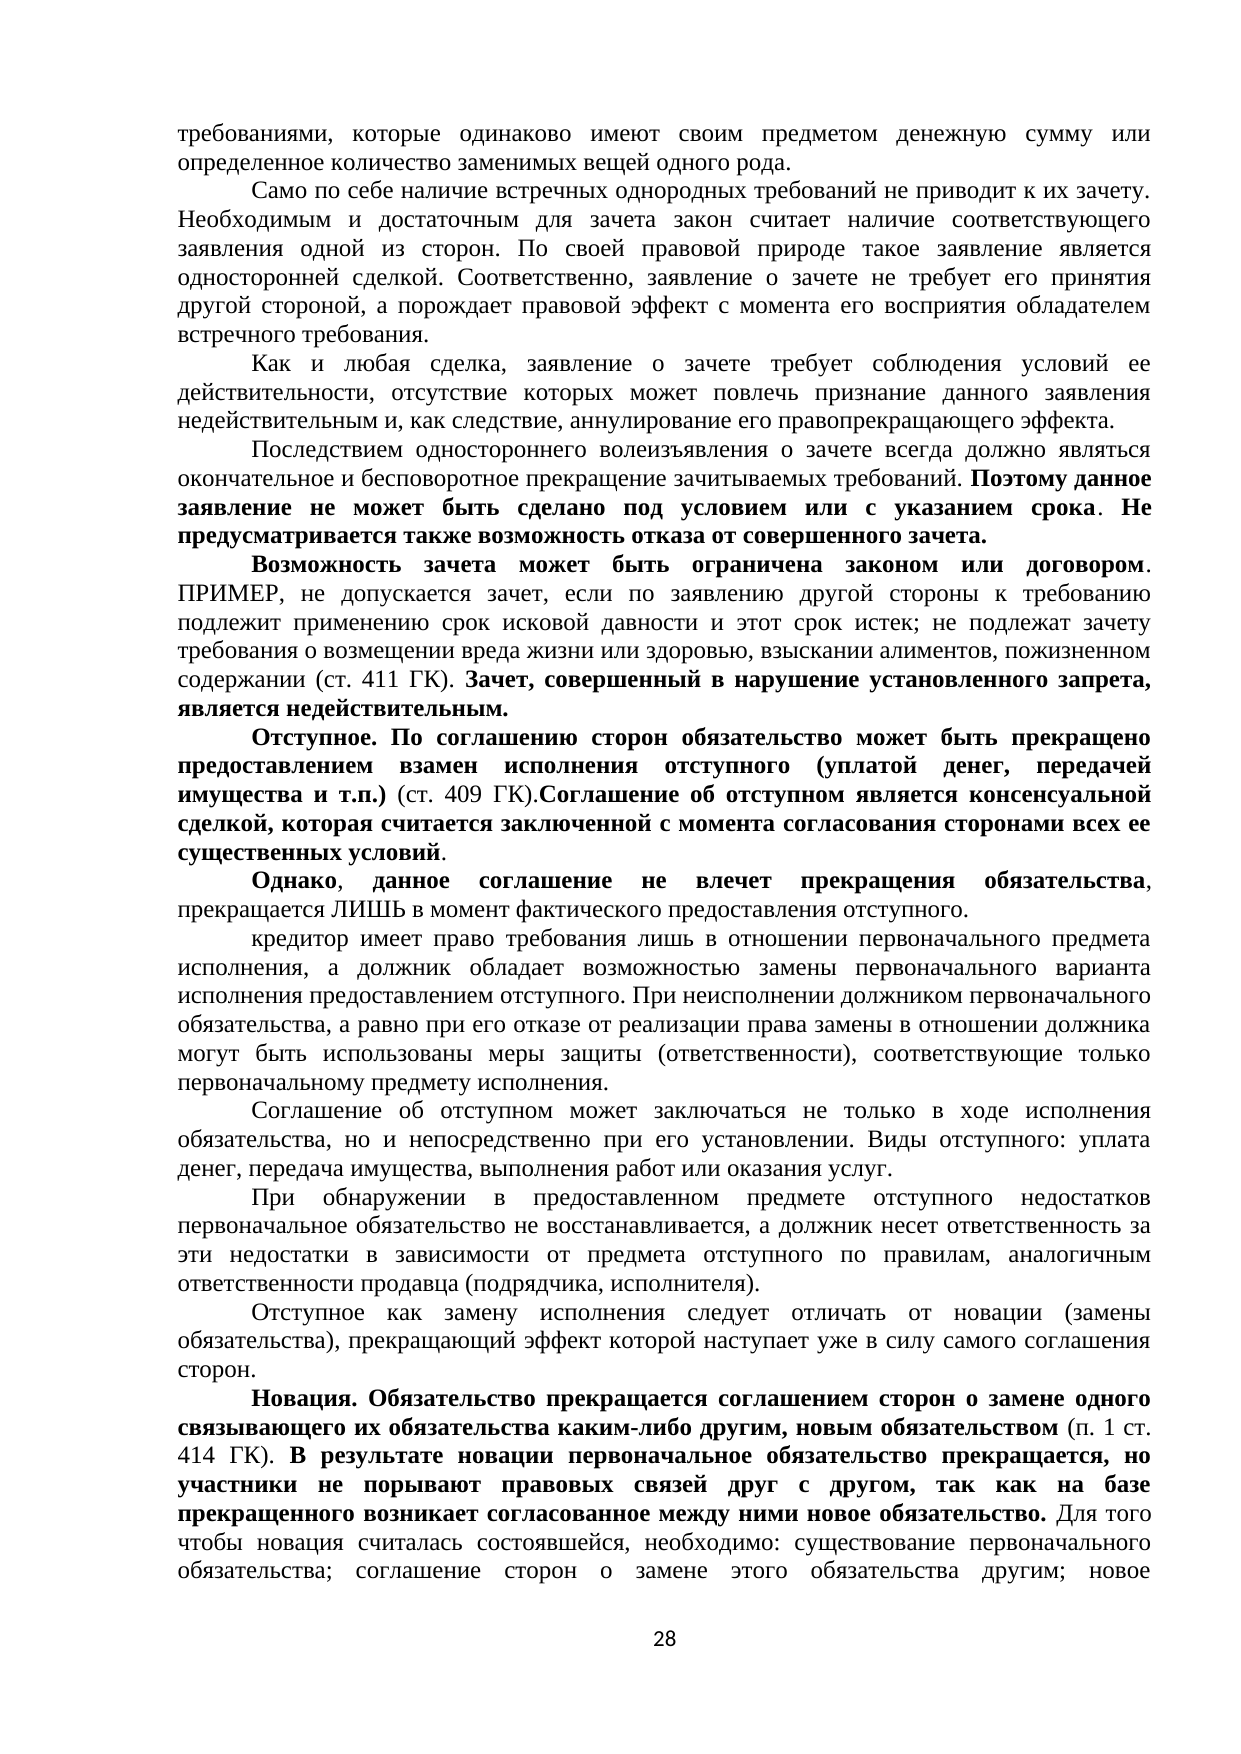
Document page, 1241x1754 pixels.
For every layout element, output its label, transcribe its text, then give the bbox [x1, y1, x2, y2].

text Отступное. По соглашению сторон обязательство может быть прекращено предоставлением взамен исполнения отступного (уплатой денег, передачей имущества и т.п.) (ст. 409 ГК).Соглашение об отступном является консенсуальной сделкой, которая считается заключенной с момента согласования сторонами всех ее существенных условий. [177, 722, 1152, 866]
text Соглашение об отступном может заключаться не только в ходе исполнения обязательства, но и непосредственно при его установлении. Виды отступного: уплата денег, передача имущества, выполнения работ или оказания услуг. [177, 1096, 1152, 1182]
text Отступное как замену исполнения следует отличать от новации (замены обязательства), прекращающий эффект которой наступает уже в силу самого соглашения сторон. [177, 1297, 1152, 1383]
text При обнаружении в предоставленном предмете отступного недостатков первоначальное обязательство не восстанавливается, а должник несет ответственность за эти недостатки в зависимости от предмета отступного по правилам, аналогичным ответственности продавца (подрядчика, исполнителя). [177, 1182, 1152, 1297]
text Как и любая сделка, заявление о зачете требует соблюдения условий ее действительности, отсутствие которых может повлечь признание данного заявления недействительным и, как следствие, аннулирование его правопрекращающего эффекта. [177, 348, 1152, 434]
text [177, 1383, 1152, 1584]
text кредитор имеет право требования лишь в отношении первоначального предмета исполнения, а должник обладает возможностью замены первоначального варианта исполнения предоставлением отступного. При неисполнении должником первоначального обязательства, а равно при его отказе от реализации права замены в отношении должника могут быть использованы меры защиты (ответственности), соответствующие только первоначальному предмету исполнения. [177, 923, 1152, 1096]
text Последствием одностороннего волеизъявления о зачете всегда должно являться окончательное и бесповоротное прекращение зачитываемых требований. Поэтому данное заявление не может быть сделано под условием или с указанием срока. Не предусматривается также возможность отказа от совершенного зачета. [177, 434, 1152, 549]
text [177, 118, 1152, 176]
text Само по себе наличие встречных однородных требований не приводит к их зачету. Необходимым и достаточным для зачета закон считает наличие соответствующего заявления одной из сторон. По своей правовой природе такое заявление является односторонней сделкой. Соответственно, заявление о зачете не требует его принятия другой стороной, а порождает правовой эффект с момента его восприятия обладателем встречного требования. [177, 176, 1152, 348]
text Однако, данное соглашение не влечет прекращения обязательства, прекращается ЛИШЬ в момент фактического предоставления отступного. [177, 866, 1152, 923]
text Возможность зачета может быть ограничена законом или договором. ПРИМЕР, не допускается зачет, если по заявлению другой стороны к требованию подлежит применению срок исковой давности и этот срок истек; не подлежат зачету требования о возмещении вреда жизни или здоровью, взыскании алиментов, пожизненном содержании (ст. 411 ГК). Зачет, совершенный в нарушение установленного запрета, является недействительным. [177, 549, 1152, 722]
